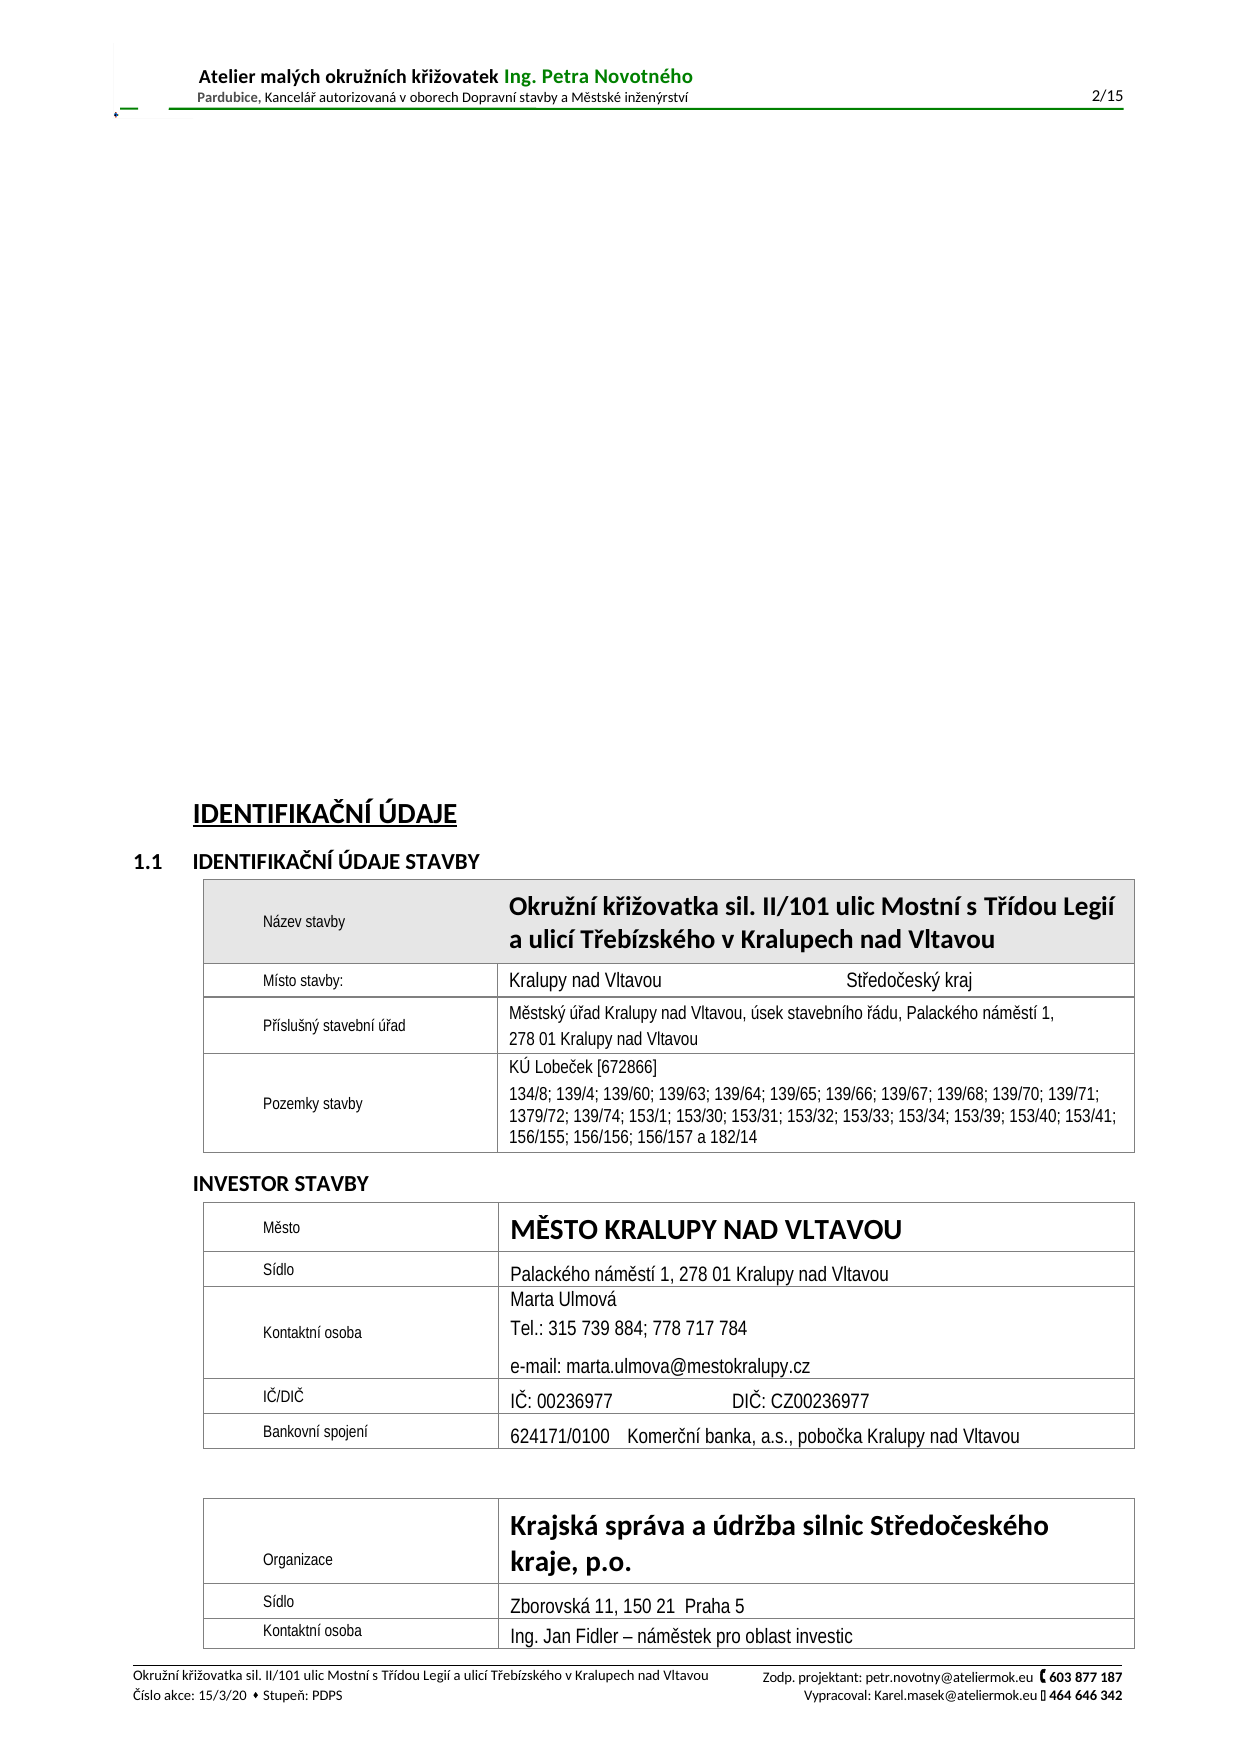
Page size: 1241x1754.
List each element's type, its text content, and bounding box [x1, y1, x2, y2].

table_header Organizace [204, 1499, 498, 1583]
table_cell Marta Ulmová Tel.: 315 739 884; 778 717 784 e-mail: marta.ulmova@mestokralupy.cz [499, 1287, 1134, 1378]
table_cell Kontaktní osoba [204, 1287, 498, 1378]
table_cell Městský úřad Kralupy nad Vltavou, úsek stavebního řádu, Palackého náměstí 1, 278 01 Kralupy nad Vltavou [498, 998, 1134, 1053]
table_cell KÚ Lobeček [672866] 134/8; 139/4; 139/60; 139/63; 139/64; 139/65; 139/66; 139/67; 139/68; 139/70; 139/71; 1379/72; 139/74; 153/1; 153/30; 153/31; 153/32; 153/33; 153/34; 153/39; 153/40; 153/41; 156/155; 156/156; 156/157 a 182/14 [498, 1054, 1134, 1152]
table_cell Pozemky stavby [204, 1054, 497, 1152]
table_cell Místo stavby: [204, 964, 497, 996]
subtitle Identifikační údaje stavby [133, 847, 1122, 875]
table_cell IČ: 00236977 DIČ: CZ00236977 [499, 1379, 1134, 1413]
subtitle Identifikační údaje [193, 795, 1122, 831]
table_cell Bankovní spojení [204, 1414, 498, 1448]
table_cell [499, 1619, 1134, 1648]
table_cell Středočeský kraj [835, 964, 1134, 996]
table_cell Příslušný stavební úřad [204, 998, 497, 1053]
table_header Okružní křižovatka sil. II/101 ulic Mostní s Třídou Legií a ulicí Třebízského v Kralupech nad Vltavou [498, 880, 1134, 963]
table_cell Sídlo [204, 1252, 498, 1286]
table_header Krajská správa a údržba silnic Středočeského kraje, p.o. [499, 1499, 1134, 1583]
table_header Název stavby [204, 880, 498, 963]
table_cell IČ/DIČ [204, 1379, 498, 1413]
table_header Město [204, 1203, 498, 1251]
table_cell Sídlo [204, 1584, 498, 1618]
text INVESTOR STAVBY [133, 1169, 1122, 1198]
table_cell Zborovská 11, 150 21 Praha 5 [499, 1584, 1134, 1618]
table_cell 624171/0100 Komerční banka, a.s., pobočka Kralupy nad Vltavou [499, 1414, 1134, 1448]
table_cell Kralupy nad Vltavou [498, 964, 835, 996]
table_header MĚSTO KRALUPY NAD VLTAVOU [499, 1203, 1134, 1251]
table_cell Palackého náměstí 1, 278 01 Kralupy nad Vltavou [499, 1252, 1134, 1286]
table_cell Kontaktní osoba [204, 1619, 498, 1648]
